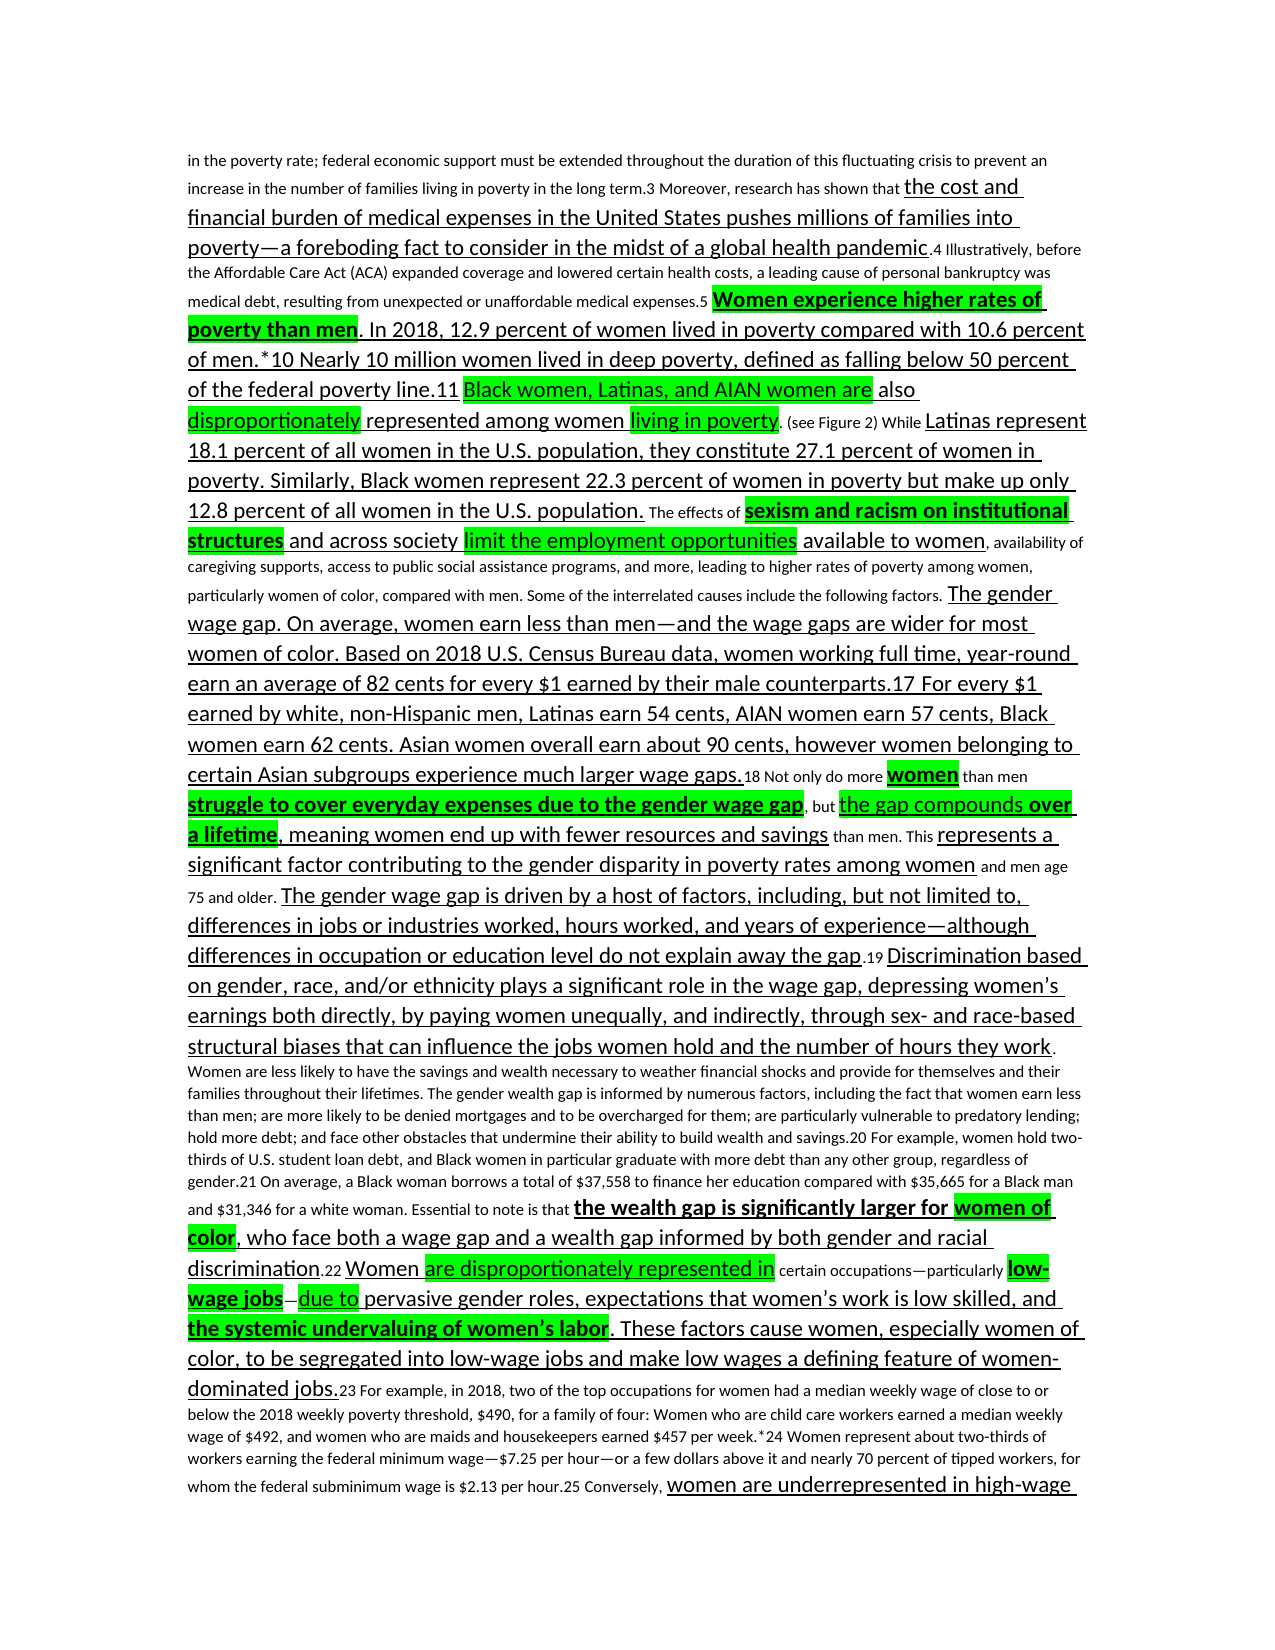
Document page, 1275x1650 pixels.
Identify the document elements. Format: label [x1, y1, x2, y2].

text [187, 150, 1087, 1498]
